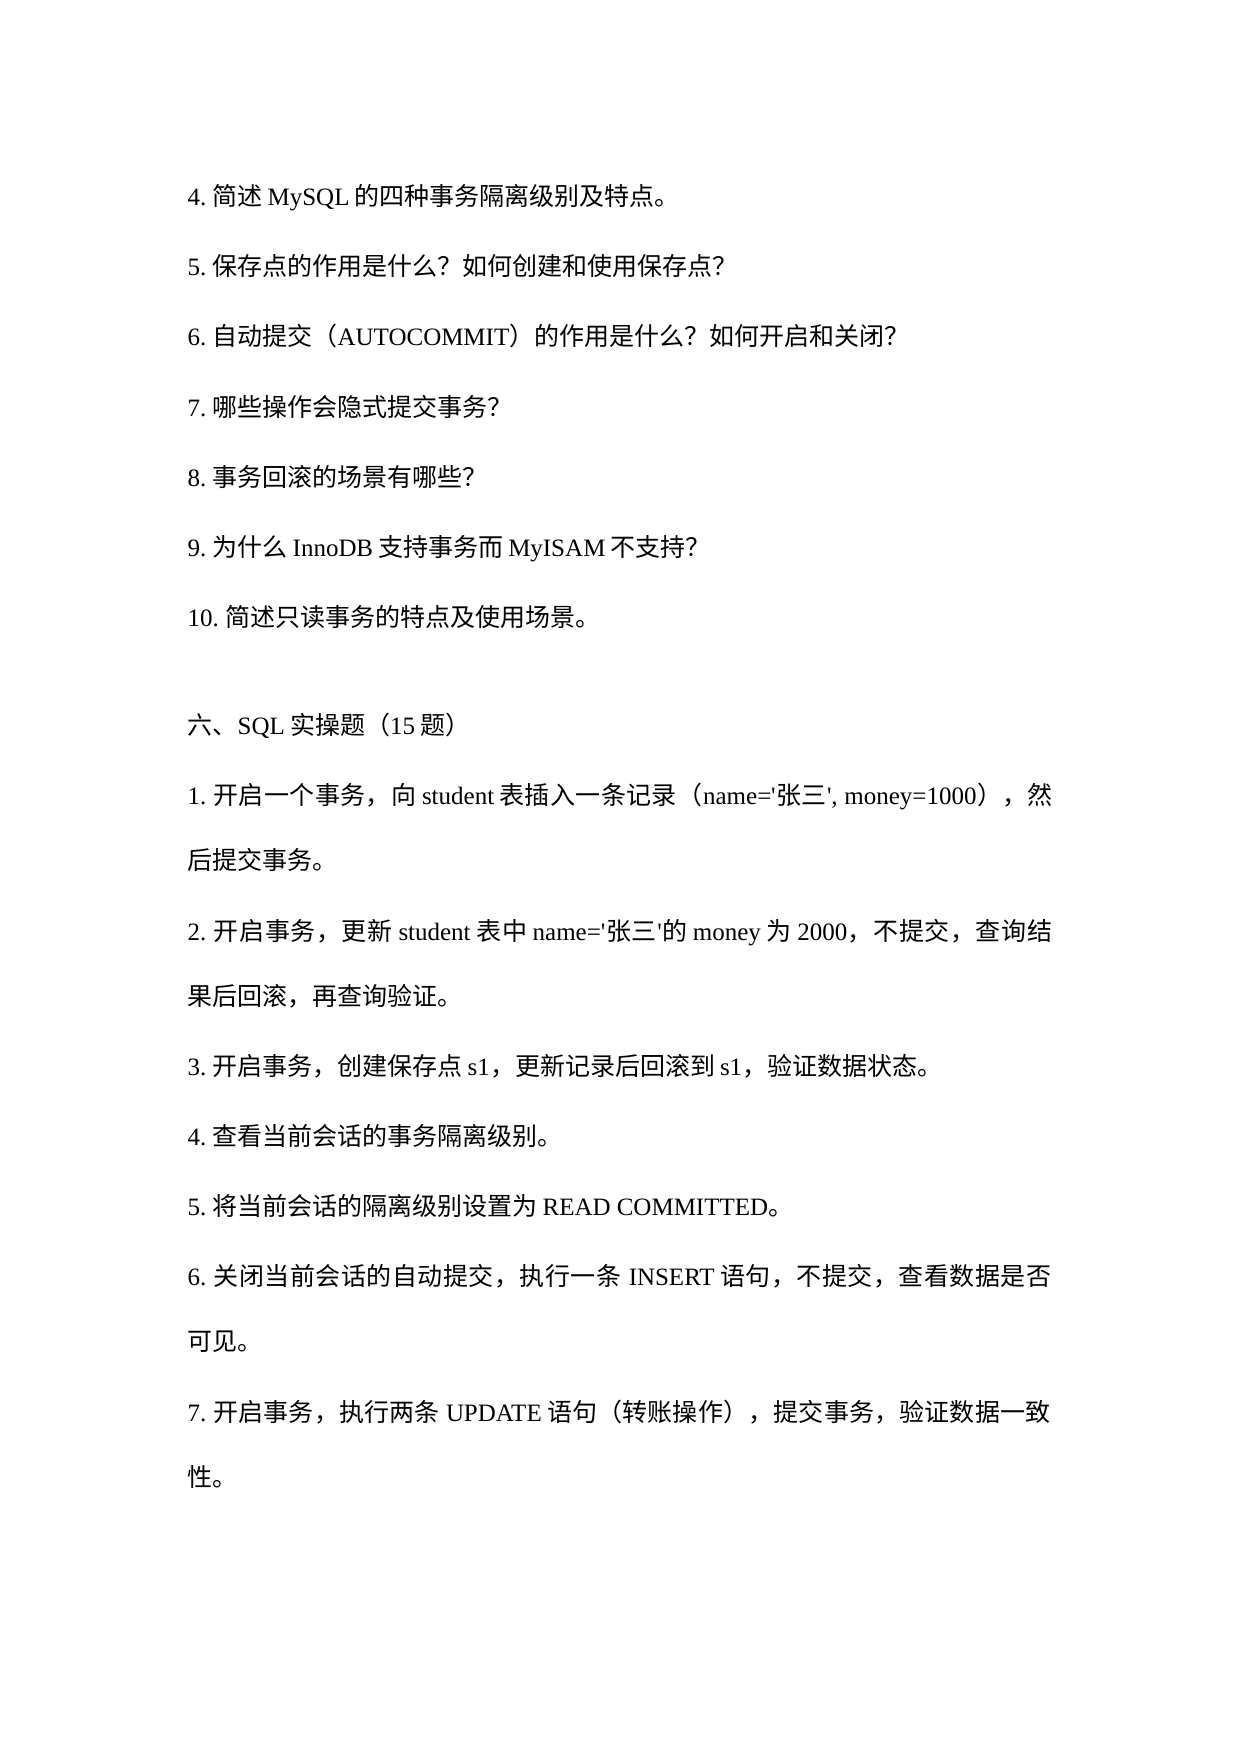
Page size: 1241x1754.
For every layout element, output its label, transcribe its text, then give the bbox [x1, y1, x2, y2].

text 10. 简述只读事务的特点及使用场景。 [187, 583, 1053, 648]
text 3. 开启事务，创建保存点s1，更新记录后回滚到s1，验证数据状态。 [187, 1032, 1053, 1097]
text 6. 关闭当前会话的自动提交，执行一条INSERT语句，不提交，查看数据是否可见。 [187, 1242, 1053, 1372]
text 7. 哪些操作会隐式提交事务？ [187, 373, 1053, 438]
text 六、SQL实操题（15题） [187, 691, 1053, 756]
text 8. 事务回滚的场景有哪些？ [187, 443, 1053, 508]
text 5. 保存点的作用是什么？如何创建和使用保存点？ [187, 232, 1053, 297]
text 5. 将当前会话的隔离级别设置为READ COMMITTED。 [187, 1172, 1053, 1237]
text 6. 自动提交（AUTOCOMMIT）的作用是什么？如何开启和关闭？ [187, 302, 1053, 367]
text 9. 为什么InnoDB支持事务而MyISAM不支持？ [187, 513, 1053, 578]
text 4. 简述MySQL的四种事务隔离级别及特点。 [187, 162, 1053, 227]
text 7. 开启事务，执行两条UPDATE语句（转账操作），提交事务，验证数据一致性。 [187, 1378, 1053, 1508]
text 1. 开启一个事务，向student表插入一条记录（name='张三', money=1000），然后提交事务。 [187, 761, 1053, 891]
text 4. 查看当前会话的事务隔离级别。 [187, 1102, 1053, 1167]
text 2. 开启事务，更新student表中name='张三'的money为2000，不提交，查询结果后回滚，再查询验证。 [187, 897, 1053, 1027]
